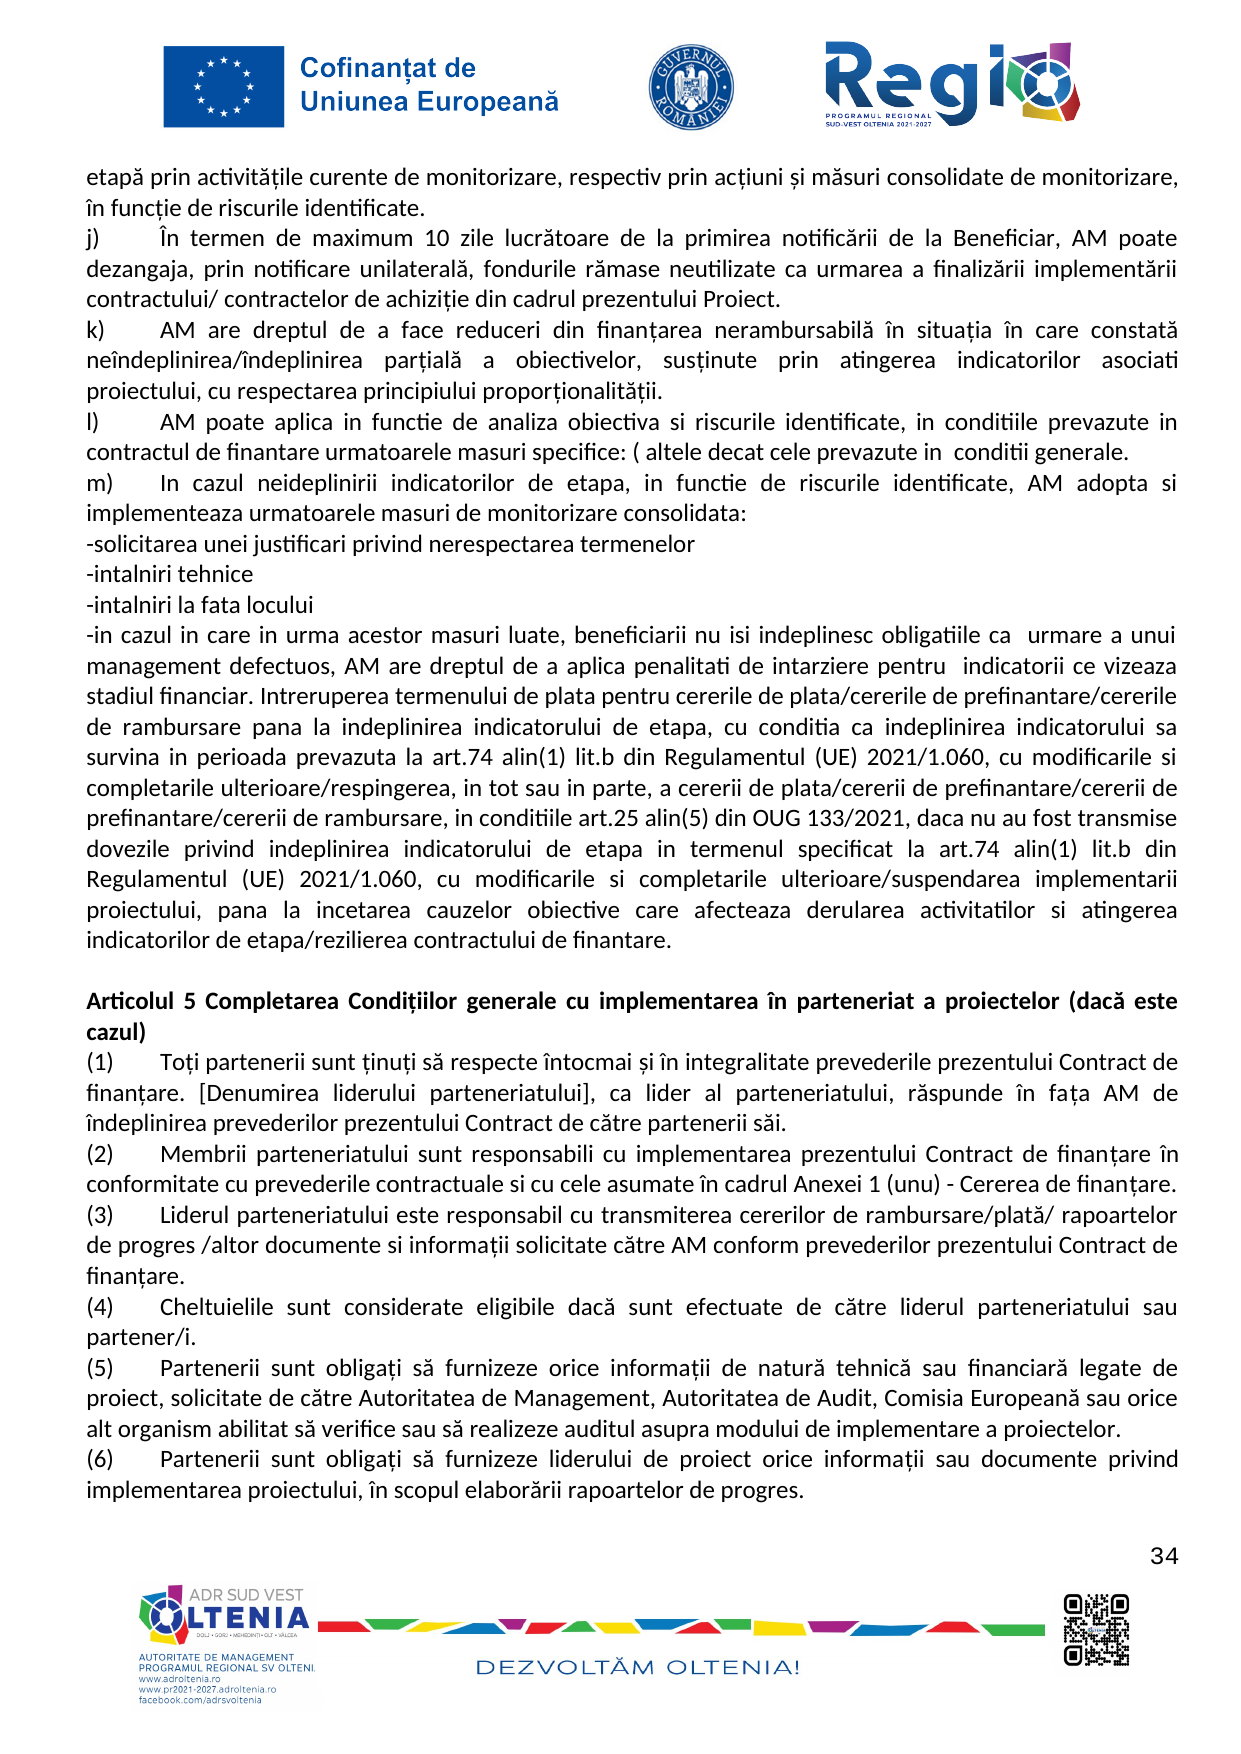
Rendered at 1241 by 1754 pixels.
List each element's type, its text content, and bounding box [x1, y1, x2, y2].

text m) In cazul neideplinirii indicatorilor de etapa, in functie de riscurile identificate, AM adopta si implementeaza urmatoarele masuri de monitorizare consolidata: [86, 467, 1179, 528]
text (1) Toţi partenerii sunt ţinuţi să respecte întocmai şi în integralitate prevederile prezentului Contract de finanţare. [Denumirea liderului parteneriatului], ca lider al parteneriatului, răspunde în faţa AM de îndeplinirea prevederilor prezentului Contract de către partenerii săi. [86, 1047, 1179, 1138]
text Articolul 5 Completarea Condiţiilor generale cu implementarea în parteneriat a proiectelor (dacă este cazul) [86, 986, 1179, 1047]
picture [131, 1582, 1134, 1711]
text (6) Partenerii sunt obligaţi să furnizeze liderului de proiect orice informaţii sau documente privind implementarea proiectului, în scopul elaborării rapoartelor de progres. [86, 1443, 1179, 1504]
text (2) Membrii parteneriatului sunt responsabili cu implementarea prezentului Contract de finanţare în conformitate cu prevederile contractuale si cu cele asumate în cadrul Anexei 1 (unu) - Cererea de finanţare. [86, 1138, 1179, 1199]
text l) AM poate aplica in functie de analiza obiectiva si riscurile identificate, in conditiile prevazute in contractul de finantare urmatoarele masuri specifice: ( altele decat cele prevazute in conditii generale. [86, 406, 1179, 467]
picture [823, 40, 1082, 129]
text -intalniri la fata locului [86, 589, 1179, 619]
text (4) Cheltuielile sunt considerate eligibile dacă sunt efectuate de către liderul parteneriatului sau partener/i. [86, 1291, 1179, 1352]
text k) AM are dreptul de a face reduceri din finanţarea nerambursabilă în situaţia în care constată neîndeplinirea/îndeplinirea parţială a obiectivelor, susţinute prin atingerea indicatorilor asociati proiectului, cu respectarea principiului proporţionalităţii. [86, 314, 1179, 406]
text (5) Partenerii sunt obligaţi să furnizeze orice informaţii de natură tehnică sau financiară legate de proiect, solicitate de către Autoritatea de Management, Autoritatea de Audit, Comisia Europeană sau orice alt organism abilitat să verifice sau să realizeze auditul asupra modului de implementare a proiectelor. [86, 1352, 1179, 1443]
text (3) Liderul parteneriatului este responsabil cu transmiterea cererilor de rambursare/plată/ rapoartelor de progres /altor documente si informaţii solicitate către AM conform prevederilor prezentului Contract de finanţare. [86, 1199, 1179, 1291]
text -solicitarea unei justificari privind nerespectarea termenelor [86, 528, 1179, 558]
text j) În termen de maximum 10 zile lucrătoare de la primirea notificării de la Beneficiar, AM poate dezangaja, prin notificare unilaterală, fondurile rămase neutilizate ca urmarea a finalizării implementării contractului/ contractelor de achiziţie din cadrul prezentului Proiect. [86, 222, 1179, 314]
text -intalniri tehnice [86, 558, 1179, 589]
text -in cazul in care in urma acestor masuri luate, beneficiarii nu isi indeplinesc obligatiile ca urmare a unui management defectuos, AM are dreptul de a aplica penalitati de intarziere pentru indicatorii ce vizeaza stadiul financiar. Intreruperea termenului de plata pentru cererile de plata/cererile de prefinantare/cererile de rambursare pana la indeplinirea indicatorului de etapa, cu conditia ca indeplinirea indicatorului sa survina in perioada prevazuta la art.74 alin(1) lit.b din Regulamentul (UE) 2021/1.060, cu modificarile si completarile ulterioare/respingerea, in tot sau in parte, a cererii de plata/cererii de prefinantare/cererii de prefinantare/cererii de rambursare, in conditiile art.25 alin(5) din OUG 133/2021, daca nu au fost transmise dovezile privind indeplinirea indicatorului de etapa in termenul specificat la art.74 alin(1) lit.b din Regulamentul (UE) 2021/1.060, cu modificarile si completarile ulterioare/suspendarea implementarii proiectului, pana la incetarea cauzelor obiective care afecteaza derularea activitatilor si atingerea indicatorilor de etapa/rezilierea contractului de finantare. [86, 619, 1179, 955]
picture [158, 42, 561, 131]
picture [645, 42, 739, 132]
